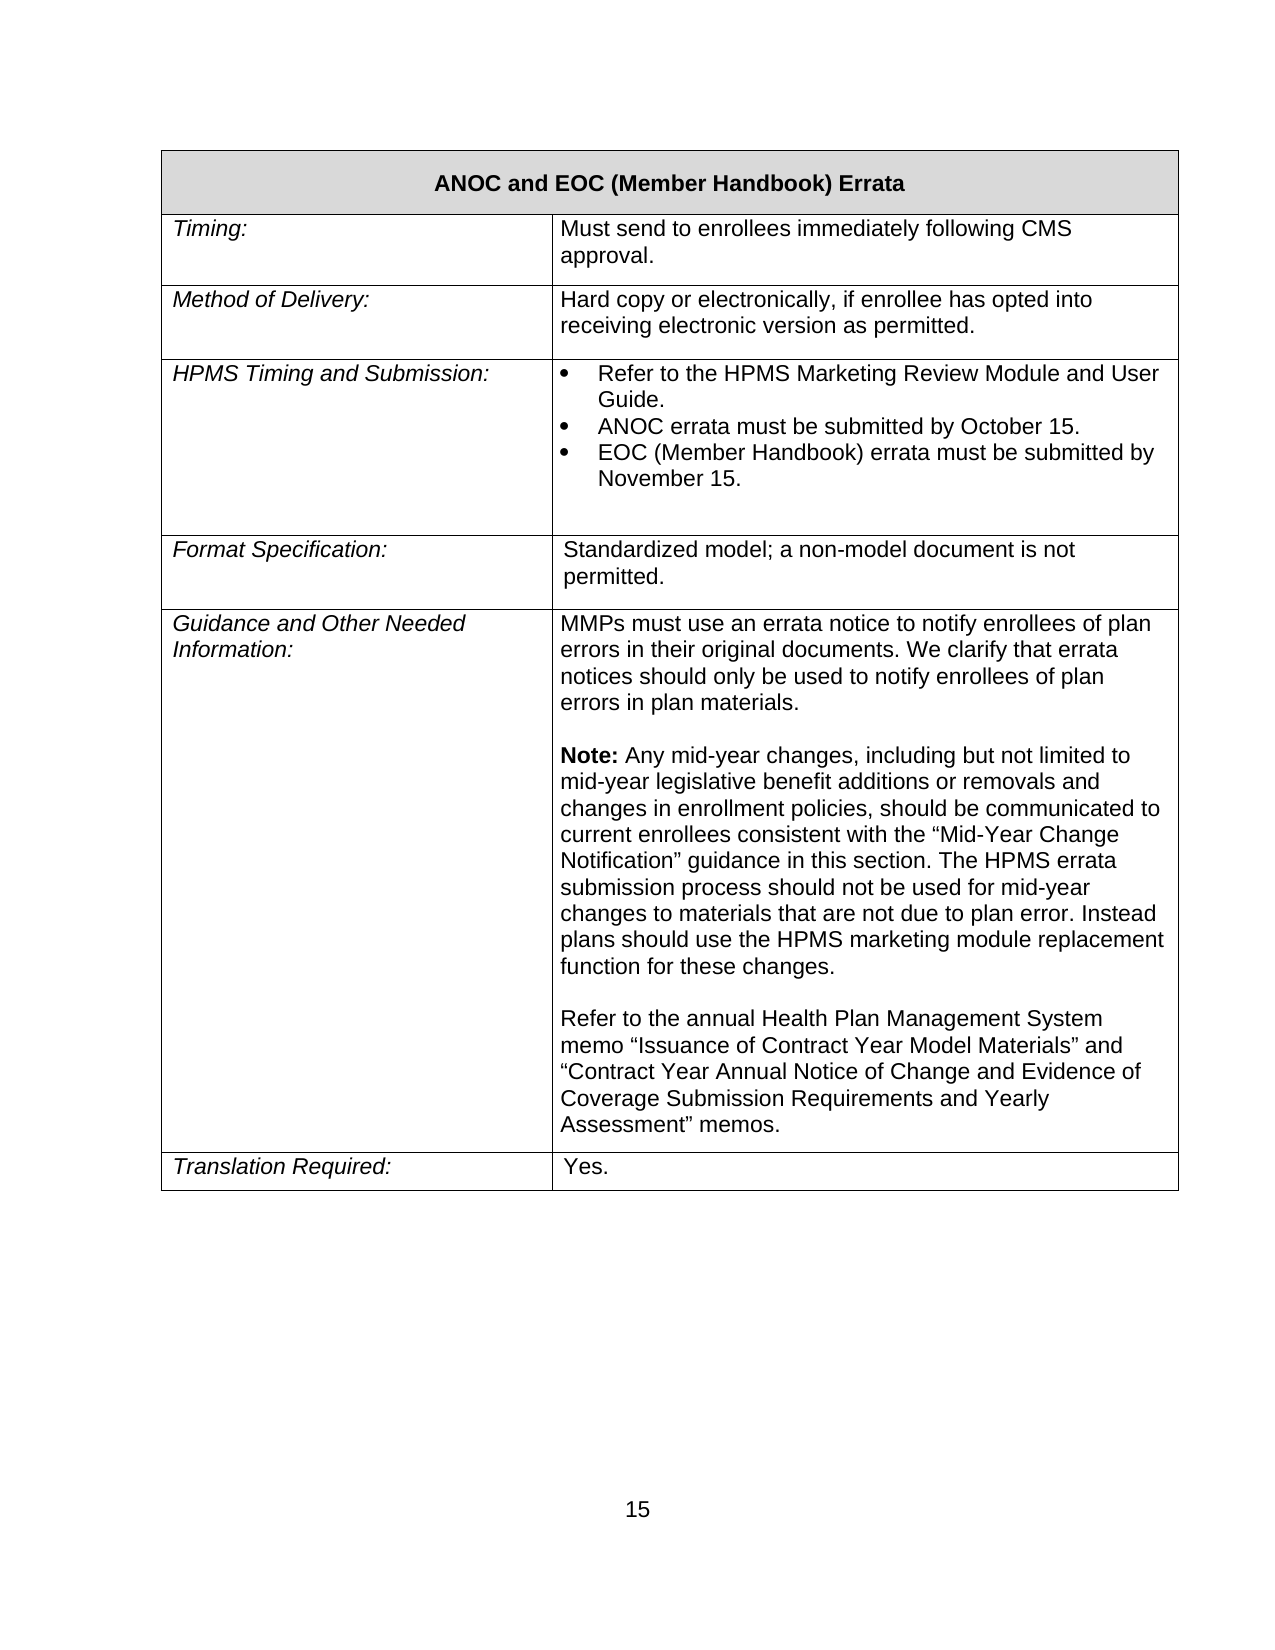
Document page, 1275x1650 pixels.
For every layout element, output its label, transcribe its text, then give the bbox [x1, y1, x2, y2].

table_cell Must send to enrollees immediately following CMS approval. [553, 215, 1178, 285]
table_cell Refer to the HPMS Marketing Review Module and User Guide. ANOC errata must be submitted by October 15. EOC (Member Handbook) errata must be submitted by November 15. [553, 360, 1178, 535]
table_cell MMPs must use an errata notice to notify enrollees of plan errors in their original documents. We clarify that errata notices should only be used to notify enrollees of plan errors in plan materials. Note: Any mid-year changes, including but not limited to mid-year legislative benefit additions or removals and changes in enrollment policies, should be communicated to current enrollees consistent with the “Mid-Year Change Notification” guidance in this section. The HPMS errata submission process should not be used for mid-year changes to materials that are not due to plan error. Instead plans should use the HPMS marketing module replacement function for these changes. Refer to the annual Health Plan Management System memo “Issuance of Contract Year Model Materials” and “Contract Year Annual Notice of Change and Evidence of Coverage Submission Requirements and Yearly Assessment” memos. [553, 610, 1178, 1152]
table_cell Guidance and Other Needed Information: [162, 610, 552, 1152]
table_cell Standardized model; a non-model document is not permitted. [553, 536, 1178, 609]
table_header ANOC and EOC (Member Handbook) Errata [162, 151, 1178, 214]
table_cell HPMS Timing and Submission: [162, 360, 552, 535]
table_cell Format Specification: [162, 536, 552, 609]
table_cell Timing: [162, 215, 552, 285]
table_cell Hard copy or electronically, if enrollee has opted into receiving electronic version as permitted. [553, 286, 1178, 359]
table_cell Method of Delivery: [162, 286, 552, 359]
table_cell Yes. [553, 1153, 1178, 1190]
table_cell Translation Required: [162, 1153, 552, 1190]
